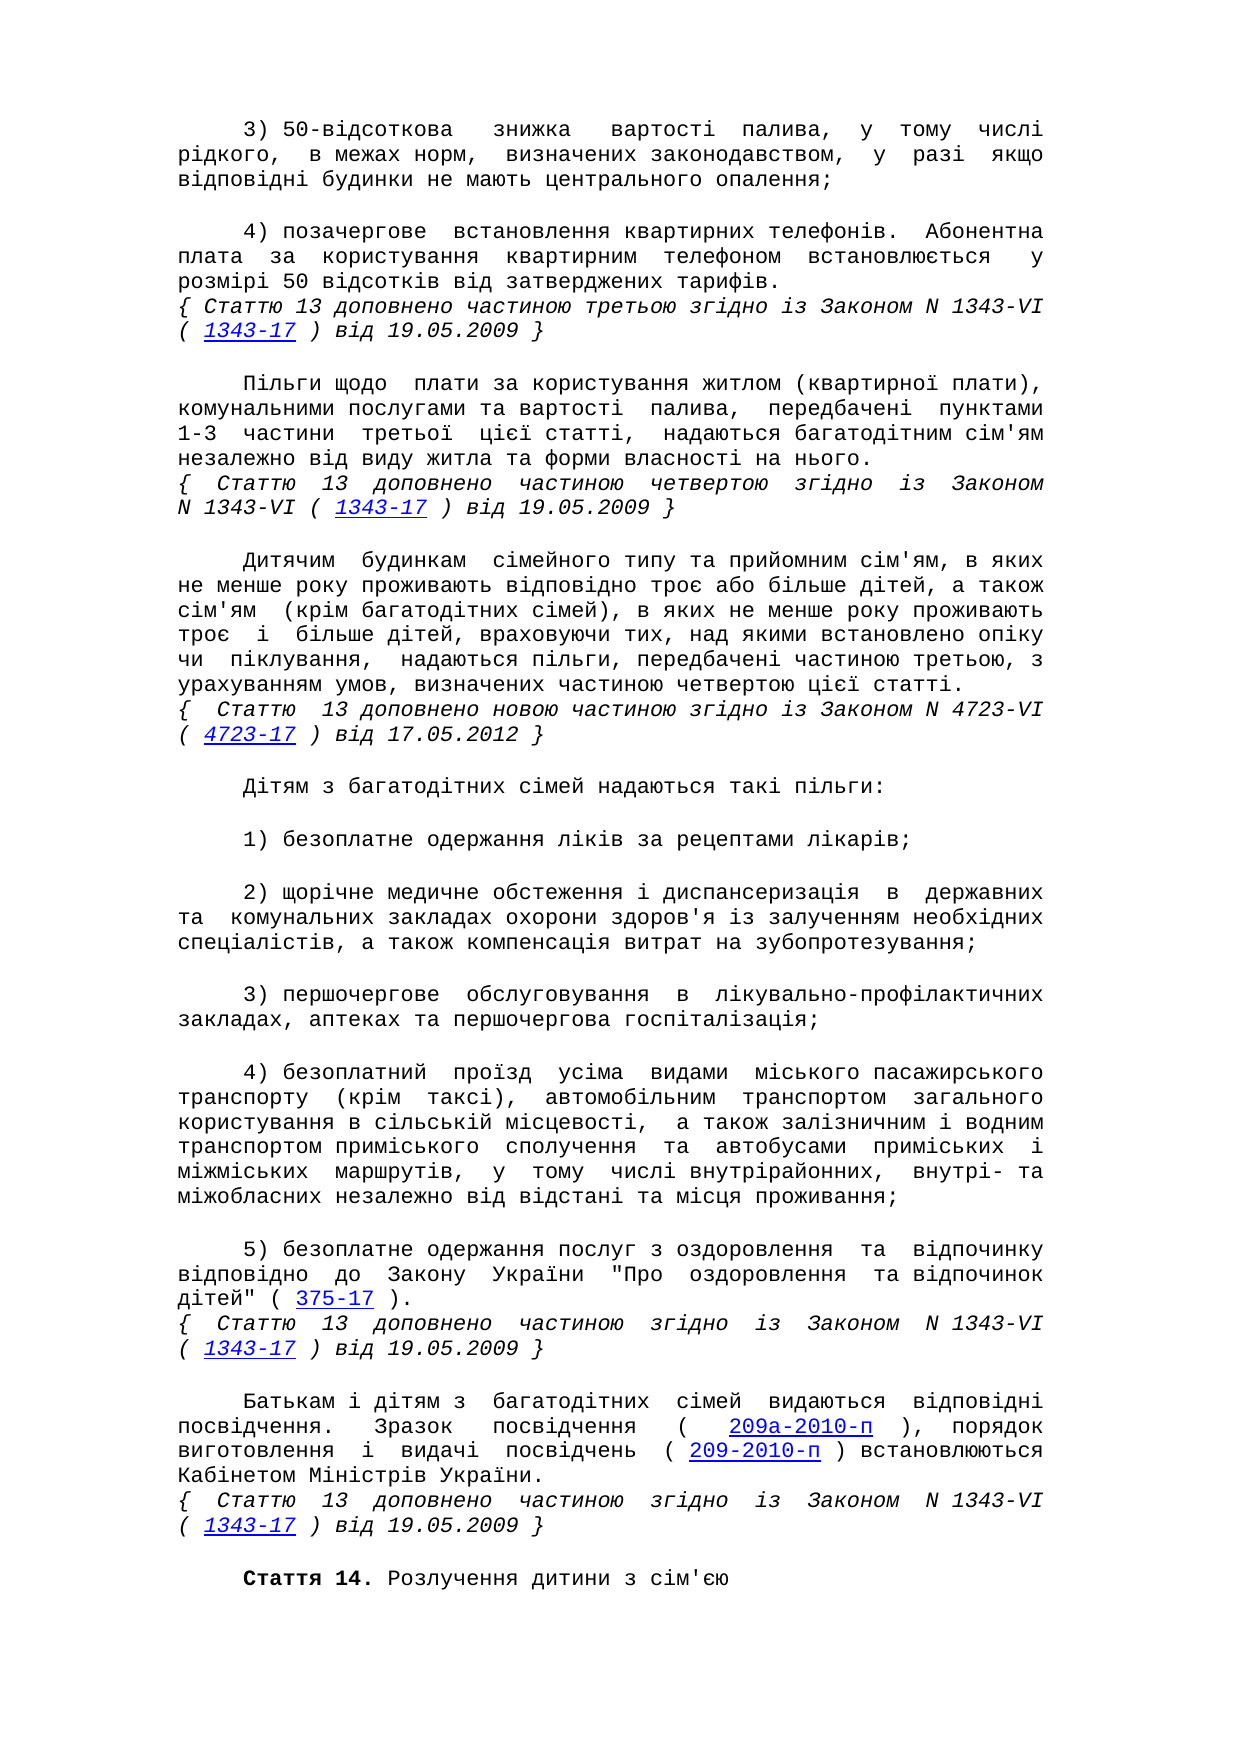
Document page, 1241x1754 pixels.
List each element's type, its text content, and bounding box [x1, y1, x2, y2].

text { Статтю 13 доповнено частиною згідно із Законом N 1343-VI ( 1343-17 ) від 19.05.2009 } [177, 1312, 1152, 1390]
text Дитячим будинкам сімейного типу та прийомним сім'ям, в яких не менше року проживають відповідно троє або більше дітей, а також сім'ям (крім багатодітних сімей), в яких не менше року проживають троє і більше дітей, враховуючи тих, над якими встановлено опіку чи піклування, надаються пільги, передбачені частиною третьою, з урахуванням умов, визначених частиною четвертою цієї статті. [177, 549, 1152, 698]
text 2) щорічне медичне обстеження і диспансеризація в державних та комунальних закладах охорони здоров'я із залученням необхідних спеціалістів, а також компенсація витрат на зубопротезування; [177, 881, 1152, 984]
text 1) безоплатне одержання ліків за рецептами лікарів; [177, 828, 1152, 881]
text { Статтю 13 доповнено новою частиною згідно із Законом N 4723-VI ( 4723-17 ) від 17.05.2012 } [177, 698, 1152, 776]
text { Статтю 13 доповнено частиною третьою згідно із Законом N 1343-VI ( 1343-17 ) від 19.05.2009 } [177, 295, 1152, 372]
text 3) 50-відсоткова знижка вартості палива, у тому числі рідкого, в межах норм, визначених законодавством, у разі якщо відповідні будинки не мають центрального опалення; [177, 118, 1152, 221]
text { Статтю 13 доповнено частиною згідно із Законом N 1343-VI ( 1343-17 ) від 19.05.2009 } [177, 1489, 1152, 1567]
text 3) першочергове обслуговування в лікувально-профілактичних закладах, аптеках та першочергова госпіталізація; [177, 984, 1152, 1061]
text Батькам і дітям з багатодітних сімей видаються відповідні посвідчення. Зразок посвідчення ( 209а-2010-п ), порядок виготовлення і видачі посвідчень ( 209-2010-п ) встановлюються Кабінетом Міністрів України. [177, 1390, 1152, 1489]
text Дітям з багатодітних сімей надаються такі пільги: [177, 776, 1152, 828]
text Стаття 14. Розлучення дитини з сім'єю [177, 1567, 1152, 1619]
text 4) позачергове встановлення квартирних телефонів. Абонентна плата за користування квартирним телефоном встановлюється у розмірі 50 відсотків від затверджених тарифів. [177, 221, 1152, 295]
text Пільги щодо плати за користування житлом (квартирної плати), комунальними послугами та вартості палива, передбачені пунктами 1-3 частини третьої цієї статті, надаються багатодітним сім'ям незалежно від виду житла та форми власності на нього. [177, 372, 1152, 472]
text { Статтю 13 доповнено частиною четвертою згідно із Законом N 1343-VI ( 1343-17 ) від 19.05.2009 } [177, 472, 1152, 549]
text 5) безоплатне одержання послуг з оздоровлення та відпочинку відповідно до Закону України "Про оздоровлення та відпочинок дітей" ( 375-17 ). [177, 1238, 1152, 1312]
text 4) безоплатний проїзд усіма видами міського пасажирського транспорту (крім таксі), автомобільним транспортом загального користування в сільській місцевості, а також залізничним і водним транспортом приміського сполучення та автобусами приміських і міжміських маршрутів, у тому числі внутрірайонних, внутрі- та міжобласних незалежно від відстані та місця проживання; [177, 1061, 1152, 1238]
